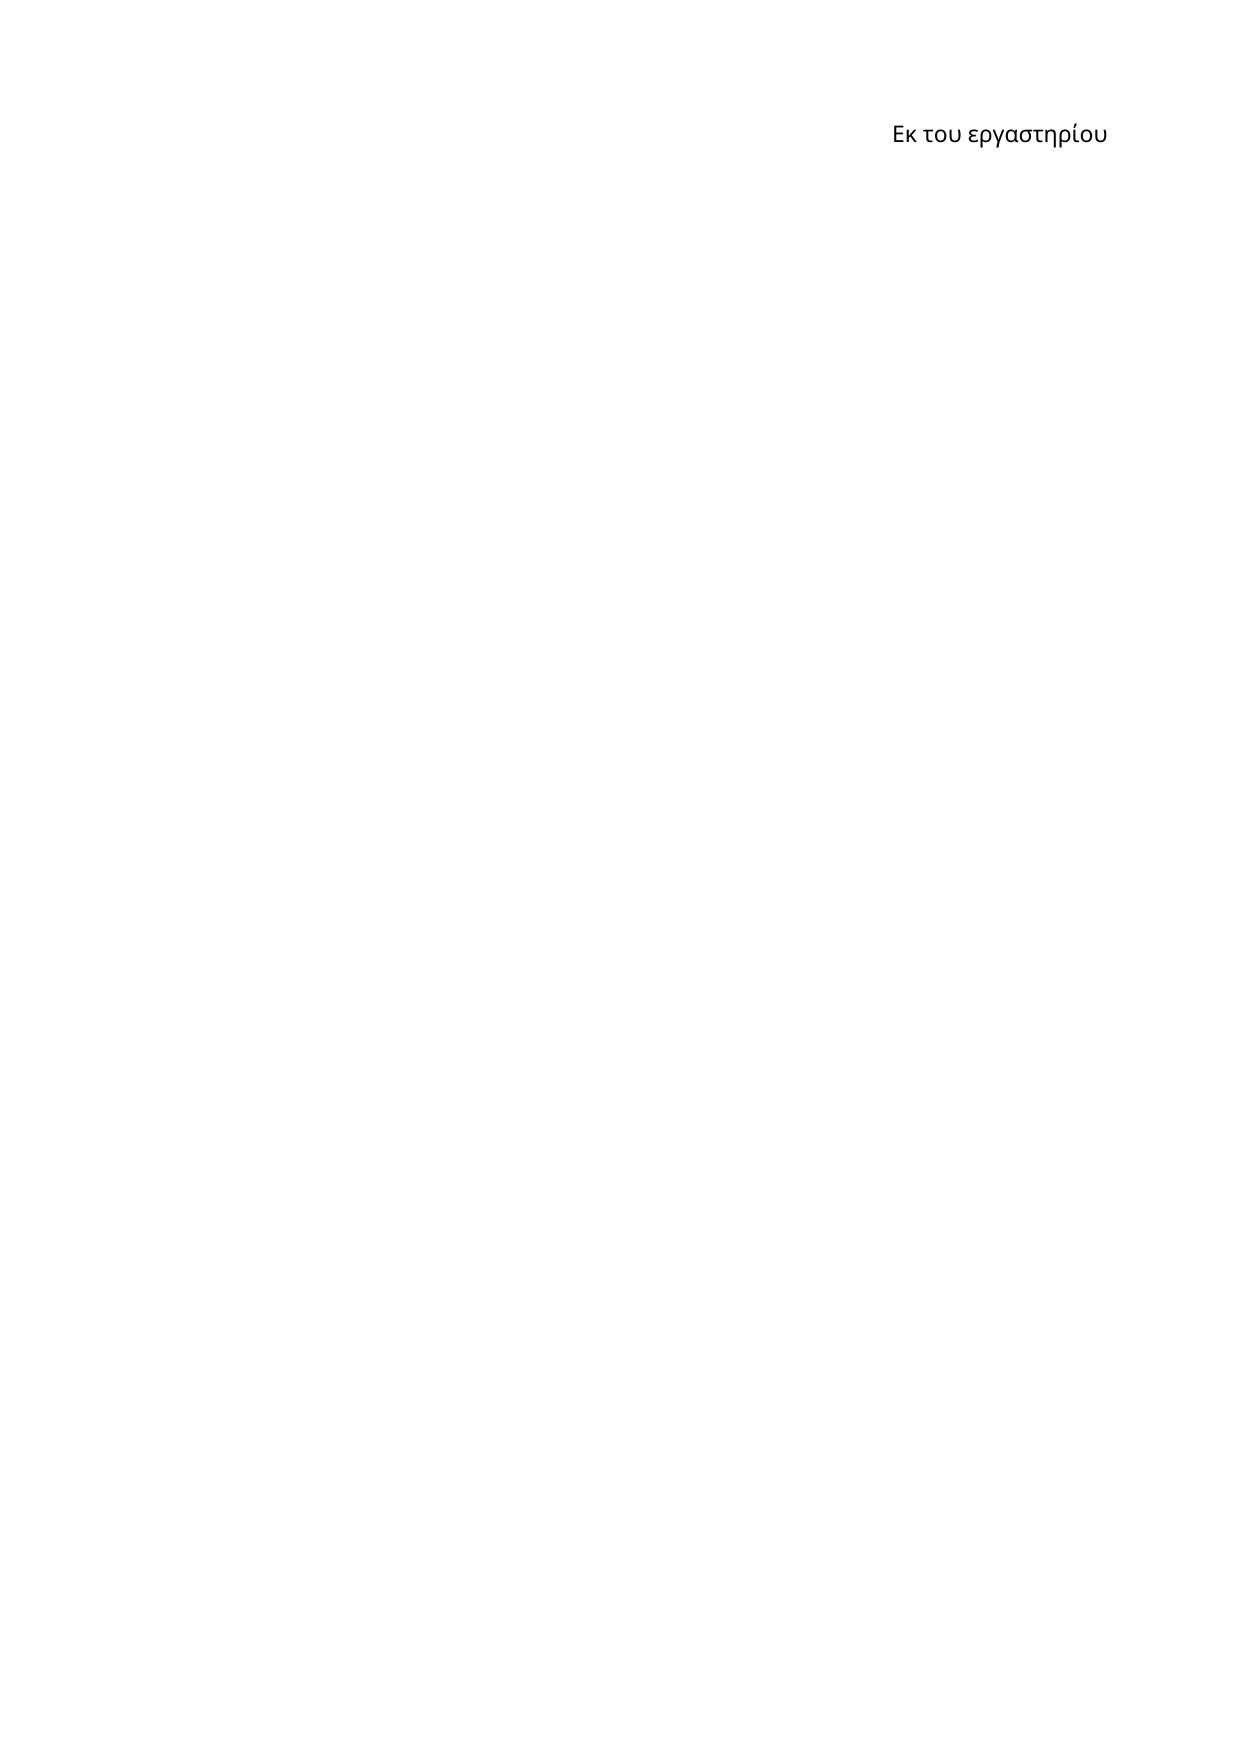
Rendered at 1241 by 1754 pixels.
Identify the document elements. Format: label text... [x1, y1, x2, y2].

text Εκ του εργαστηρίου [148, 118, 1107, 149]
